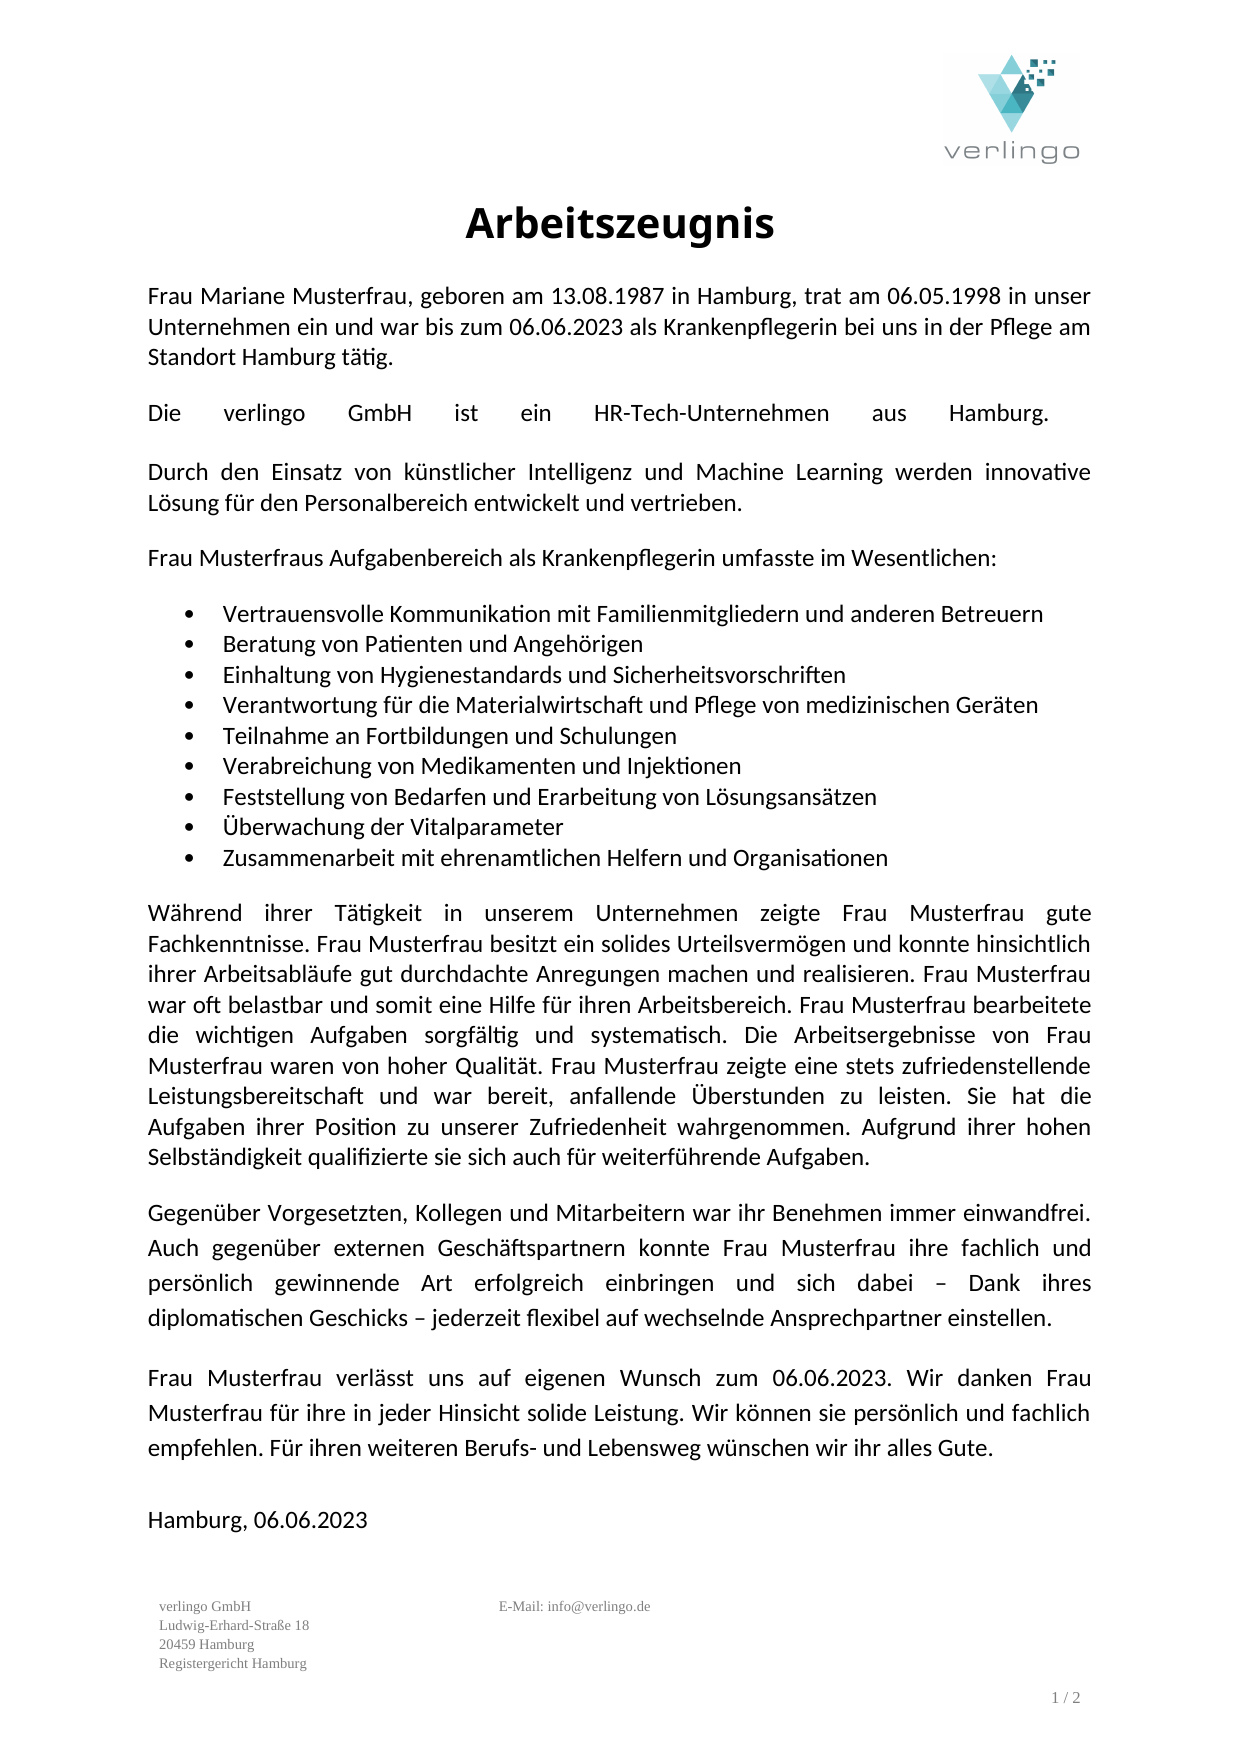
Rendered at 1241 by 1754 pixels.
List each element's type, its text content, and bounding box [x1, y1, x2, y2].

text Hamburg, 06.06.2023 [148, 1504, 1093, 1535]
list Vertrauensvolle Kommunikation mit Familienmitgliedern und anderen Betreuern [185, 598, 1093, 628]
text Die verlingo GmbH ist ein HR-Tech-Unternehmen aus Hamburg. Durch den Einsatz von künstlicher Intelligenz und Machine Learning werden innovative Lösung für den Personalbereich entwickelt und vertrieben. [148, 397, 1093, 517]
text Frau Mariane Musterfrau, geboren am 13.08.1987 in Hamburg, trat am 06.05.1998 in unser Unternehmen ein und war bis zum 06.06.2023 als Krankenpflegerin bei uns in der Pflege am Standort Hamburg tätig. [148, 280, 1093, 372]
text Während ihrer Tätigkeit in unserem Unternehmen zeigte Frau Musterfrau gute Fachkenntnisse. Frau Musterfrau besitzt ein solides Urteilsvermögen und konnte hinsichtlich ihrer Arbeitsabläufe gut durchdachte Anregungen machen und realisieren. Frau Musterfrau war oft belastbar und somit eine Hilfe für ihren Arbeitsbereich. Frau Musterfrau bearbeitete die wichtigen Aufgaben sorgfältig und systematisch. Die Arbeitsergebnisse von Frau Musterfrau waren von hoher Qualität. Frau Musterfrau zeigte eine stets zufriedenstellende Leistungsbereitschaft und war bereit, anfallende Überstunden zu leisten. Sie hat die Aufgaben ihrer Position zu unserer Zufriedenheit wahrgenommen. Aufgrund ihrer hohen Selbständigkeit qualifizierte sie sich auch für weiterführende Aufgaben. [148, 897, 1093, 1172]
list Zusammenarbeit mit ehrenamtlichen Helfern und Organisationen [185, 842, 1093, 872]
list Verabreichung von Medikamenten und Injektionen [185, 750, 1093, 781]
list Einhaltung von Hygienestandards und Sicherheitsvorschriften [185, 659, 1093, 689]
text Frau Musterfrau verlässt uns auf eigenen Wunsch zum 06.06.2023. Wir danken Frau Musterfrau für ihre in jeder Hinsicht solide Leistung. Wir können sie persönlich und fachlich empfehlen. Für ihren weiteren Berufs- und Lebensweg wünschen wir ihr alles Gute. [148, 1362, 1093, 1463]
list Feststellung von Bedarfen und Erarbeitung von Lösungsansätzen [185, 781, 1093, 811]
list Teilnahme an Fortbildungen und Schulungen [185, 720, 1093, 750]
list Beratung von Patienten und Angehörigen [185, 628, 1093, 659]
picture [943, 53, 1081, 166]
list Verantwortung für die Material­wirtschaft und Pflege von medizinischen Geräten [185, 689, 1093, 720]
text Frau Musterfraus Aufgabenbereich als Krankenpflegerin umfasste im Wesentlichen: [148, 542, 1093, 573]
text Gegenüber Vorgesetzten, Kollegen und Mitarbeitern war ihr Benehmen immer einwandfrei. Auch gegenüber externen Geschäftspartnern konnte Frau Musterfrau ihre fachlich und persönlich gewinnende Art erfolgreich einbringen und sich dabei – Dank ihres diplomatischen Geschicks – jederzeit flexibel auf wechselnde Ansprechpartner einstellen. [148, 1197, 1093, 1333]
subtitle Arbeitszeugnis [148, 194, 1093, 251]
list Überwachung der Vitalparameter [185, 811, 1093, 842]
